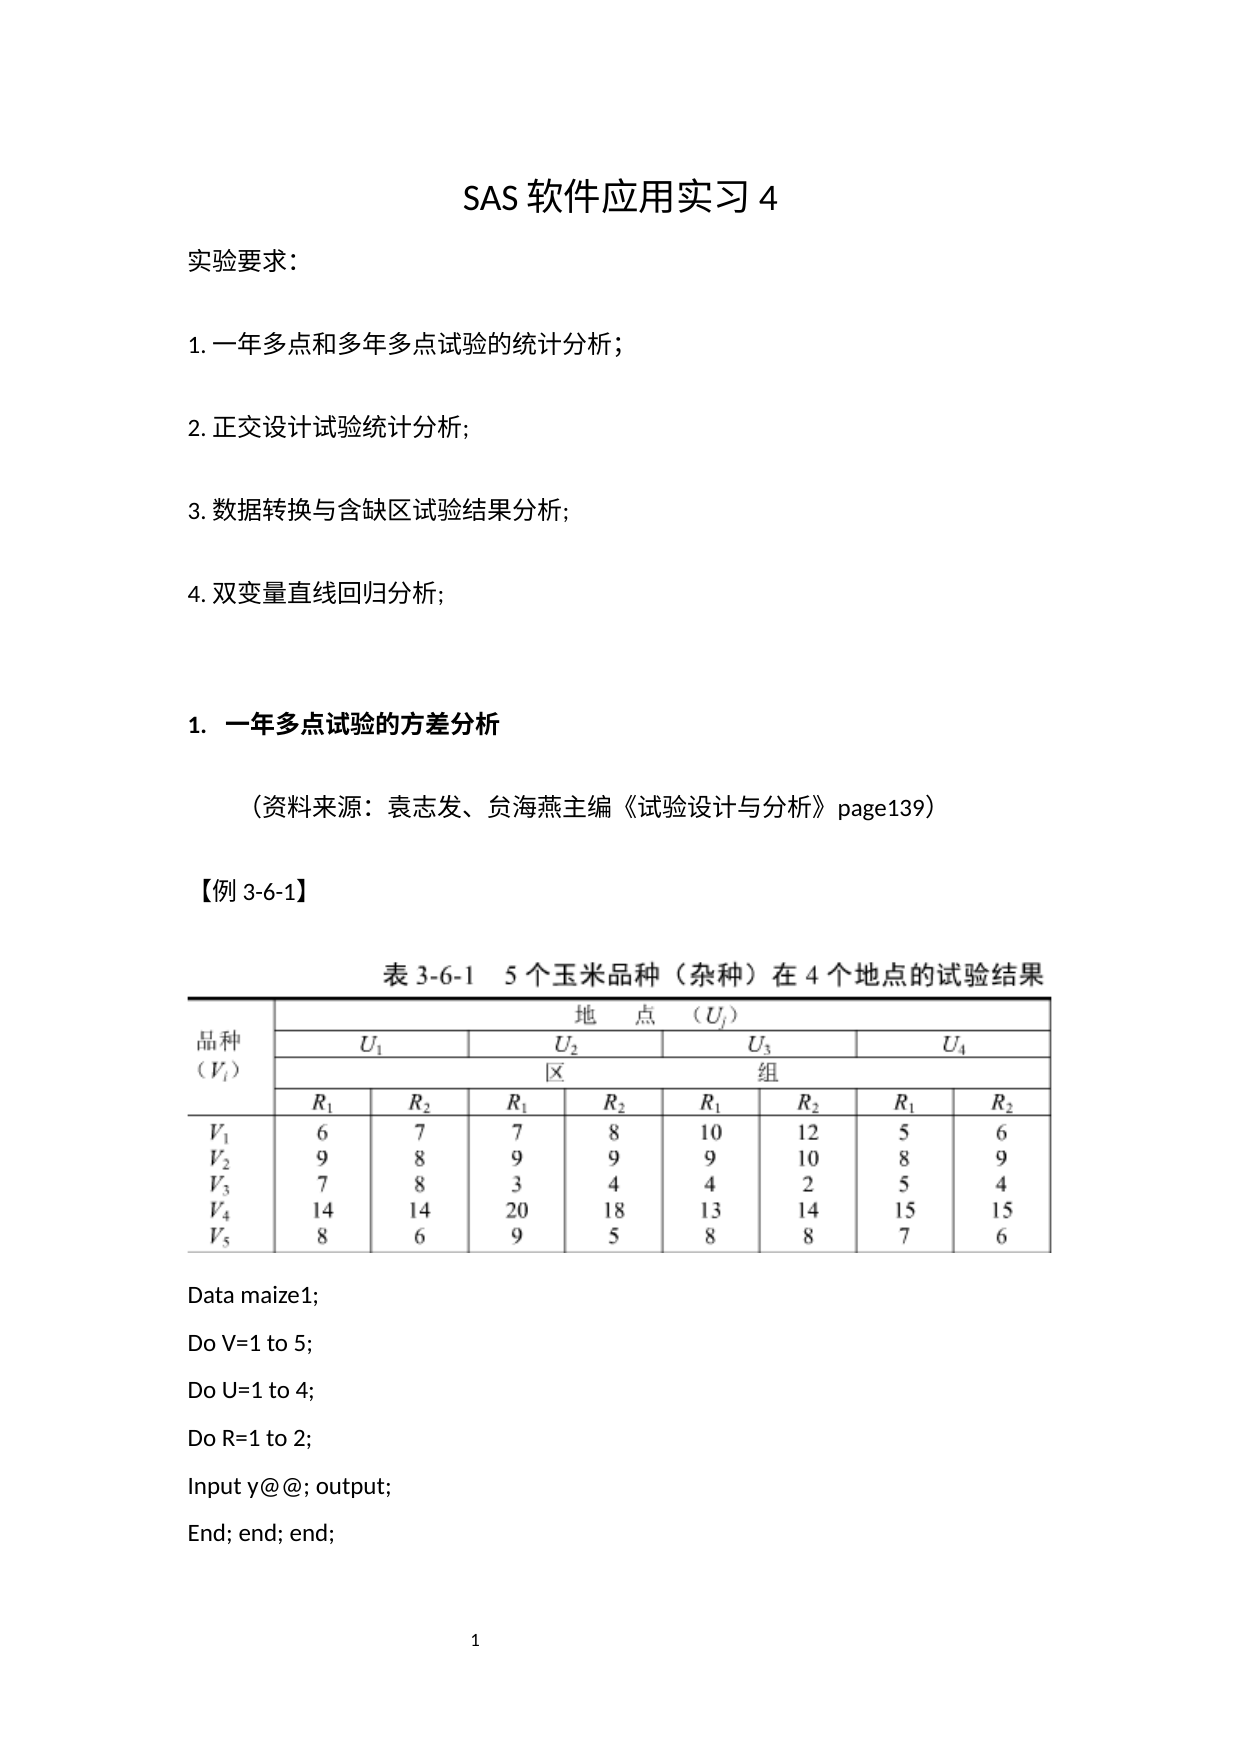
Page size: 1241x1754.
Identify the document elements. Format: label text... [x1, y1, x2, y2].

text （资料来源：袁志发、贠海燕主编《试验设计与分析》page139） [187, 773, 1053, 838]
picture [187, 939, 1052, 1253]
text 1. 一年多点和多年多点试验的统计分析； [187, 310, 1053, 375]
list 一年多点试验的方差分析 [187, 690, 1053, 755]
text Do R=1 to 2; [187, 1421, 1053, 1454]
text 3. 数据转换与含缺区试验结果分析; [187, 476, 1053, 541]
text 实验要求： [187, 227, 1053, 292]
text 4. 双变量直线回归分析; [187, 559, 1053, 624]
text Data maize1; [187, 1278, 1053, 1311]
text Do U=1 to 4; [187, 1373, 1053, 1406]
text Do V=1 to 5; [187, 1326, 1053, 1358]
text Input y@@; output; [187, 1469, 1053, 1501]
text SAS软件应用实习4 [187, 162, 1053, 227]
text End; end; end; [187, 1517, 1053, 1549]
text 【例3-6-1】 [187, 857, 1053, 922]
text 2. 正交设计试验统计分析; [187, 393, 1053, 458]
